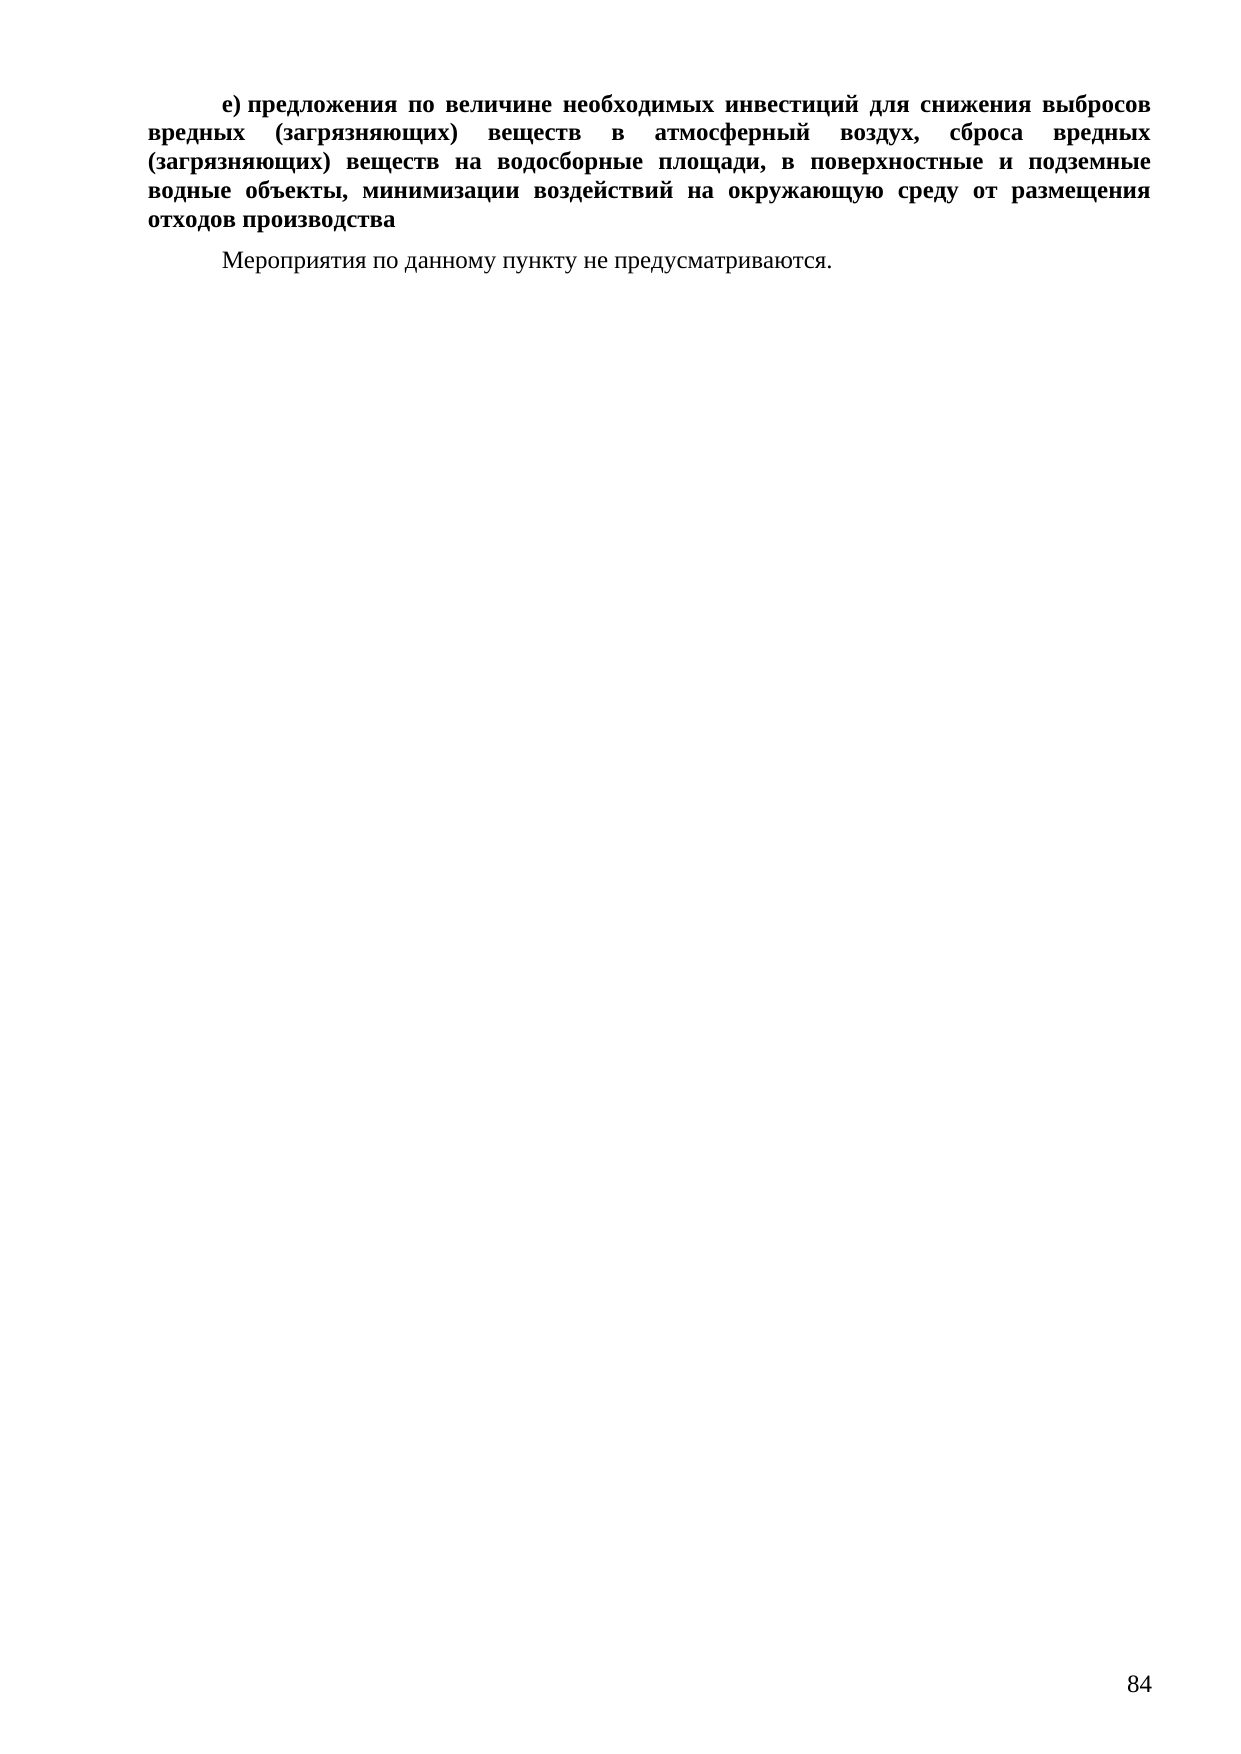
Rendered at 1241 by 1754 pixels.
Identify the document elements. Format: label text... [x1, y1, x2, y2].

subtitle е) предложения по величине необходимых инвестиций для снижения выбросов вредных (загрязняющих) веществ в атмосферный воздух, сброса вредных (загрязняющих) веществ на водосборные площади, в поверхностные и подземные водные объекты, минимизации воздействий на окружающую среду от размещения отходов производства [148, 89, 1152, 232]
text Мероприятия по данному пункту не предусматриваются. [148, 245, 1152, 274]
